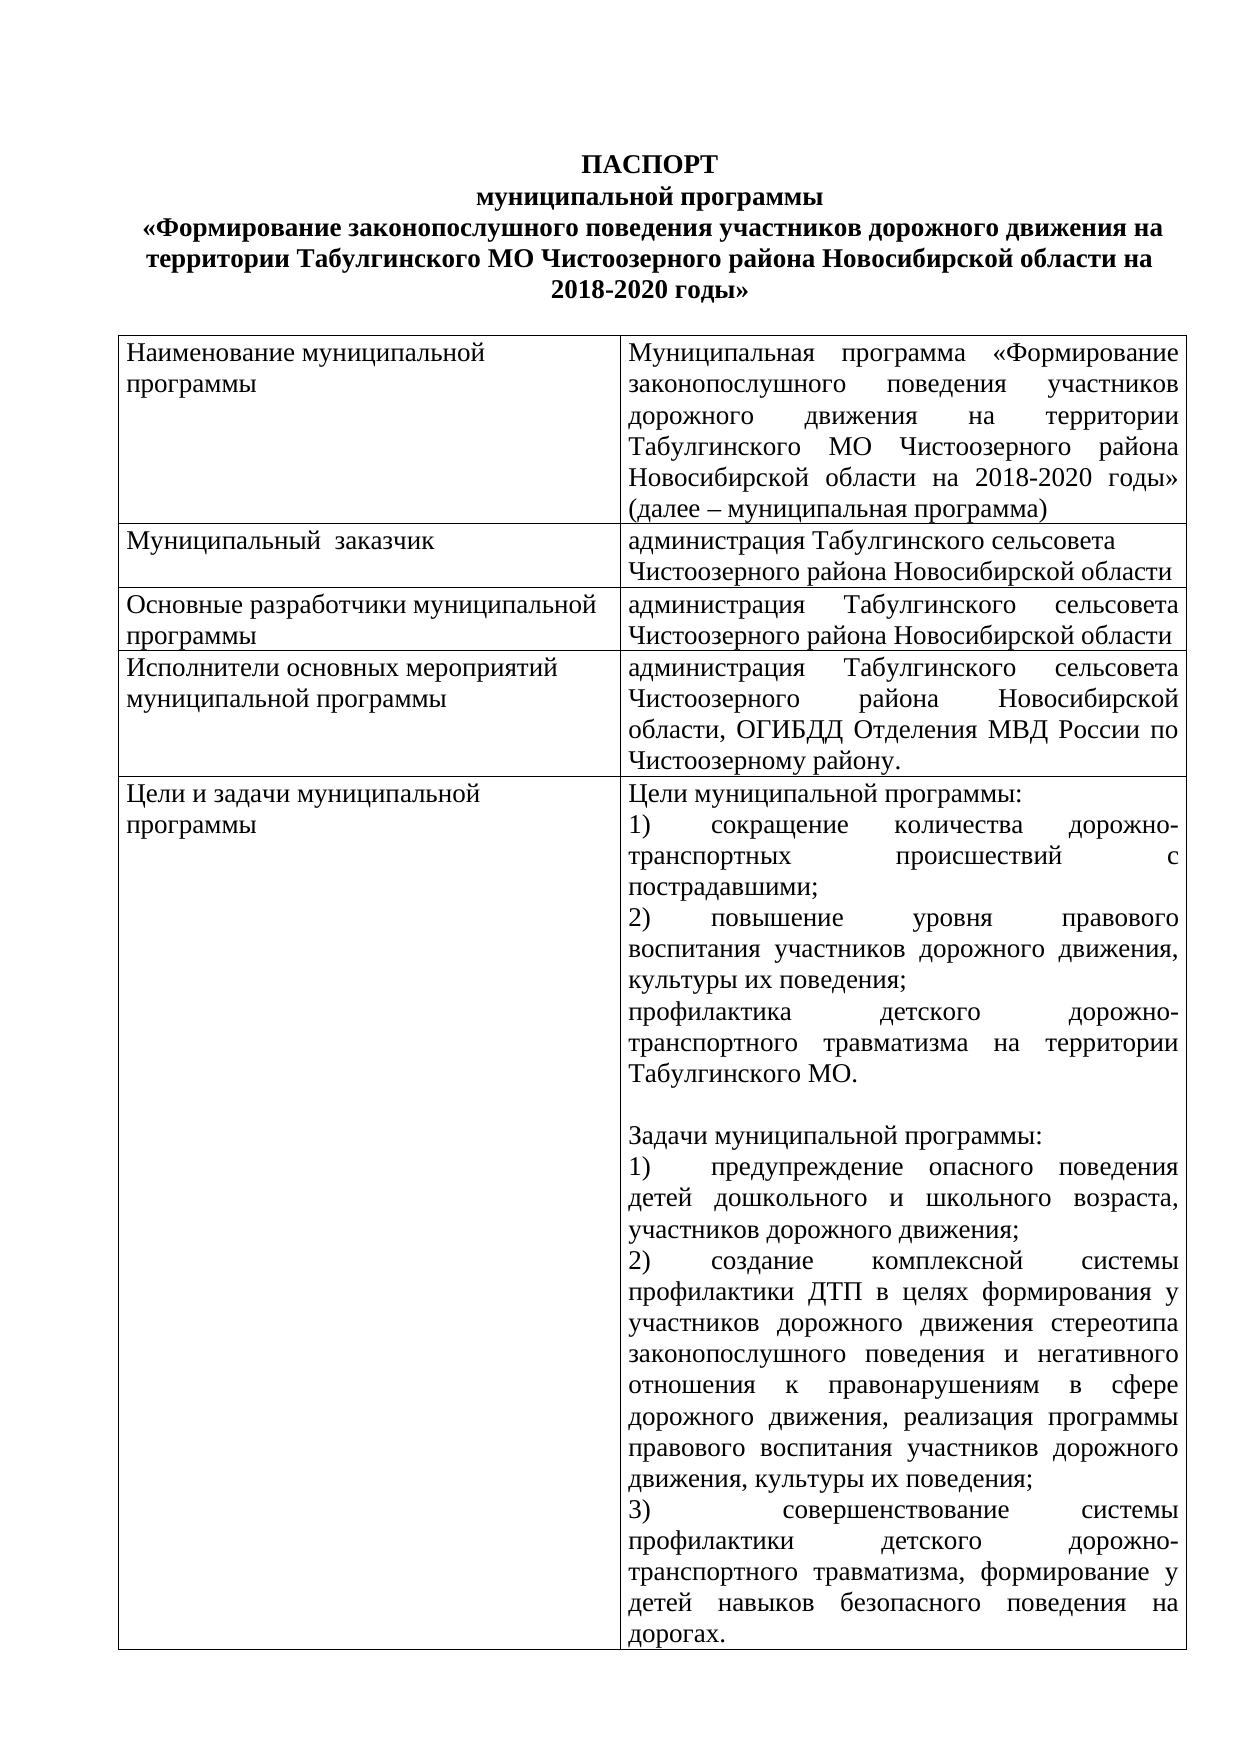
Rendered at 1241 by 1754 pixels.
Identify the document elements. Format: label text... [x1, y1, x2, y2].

table_cell Цели муниципальной программы: сокращение количества дорожно-транспортных происшествий с пострадавшими; повышение уровня правового воспитания участников дорожного движения, культуры их поведения; профилактика детского дорожно-транспортного травматизма на территории Табулгинского МО. Задачи муниципальной программы: предупреждение опасного поведения детей дошкольного и школьного возраста, участников дорожного движения; создание комплексной системы профилактики ДТП в целях формирования у участников дорожного движения стереотипа законопослушного поведения и негативного отношения к правонарушениям в сфере дорожного движения, реализация программы правового воспитания участников дорожного движения, культуры их поведения; совершенствование системы профилактики детского дорожно-транспортного травматизма, формирование у детей навыков безопасного поведения на дорогах. [621, 777, 1186, 1649]
table_cell администрация Табулгинского сельсовета Чистоозерного района Новосибирской области [621, 524, 1186, 587]
table_header Наименование муниципальной программы [119, 336, 620, 523]
text ПАСПОРТ [118, 148, 1181, 180]
table_cell Основные разработчики муниципальной программы [119, 588, 620, 650]
table_cell администрация Табулгинского сельсовета Чистоозерного района Новосибирской области, ОГИБДД Отделения МВД России по Чистоозерному району. [621, 651, 1186, 776]
table_cell Муниципальный заказчик [119, 524, 620, 587]
table_header Муниципальная программа «Формирование законопослушного поведения участников дорожного движения на территории Табулгинского МО Чистоозерного района Новосибирской области на 2018-2020 годы» (далее – муниципальная программа) [621, 336, 1186, 523]
table_cell Исполнители основных мероприятий муниципальной программы [119, 651, 620, 776]
text муниципальной программы [118, 180, 1181, 211]
table_cell Цели и задачи муниципальной программы [119, 777, 620, 1649]
table_cell администрация Табулгинского сельсовета Чистоозерного района Новосибирской области [621, 588, 1186, 650]
text «Формирование законопослушного поведения участников дорожного движения на территории Табулгинского МО Чистоозерного района Новосибирской области на 2018-2020 годы» [118, 211, 1181, 304]
